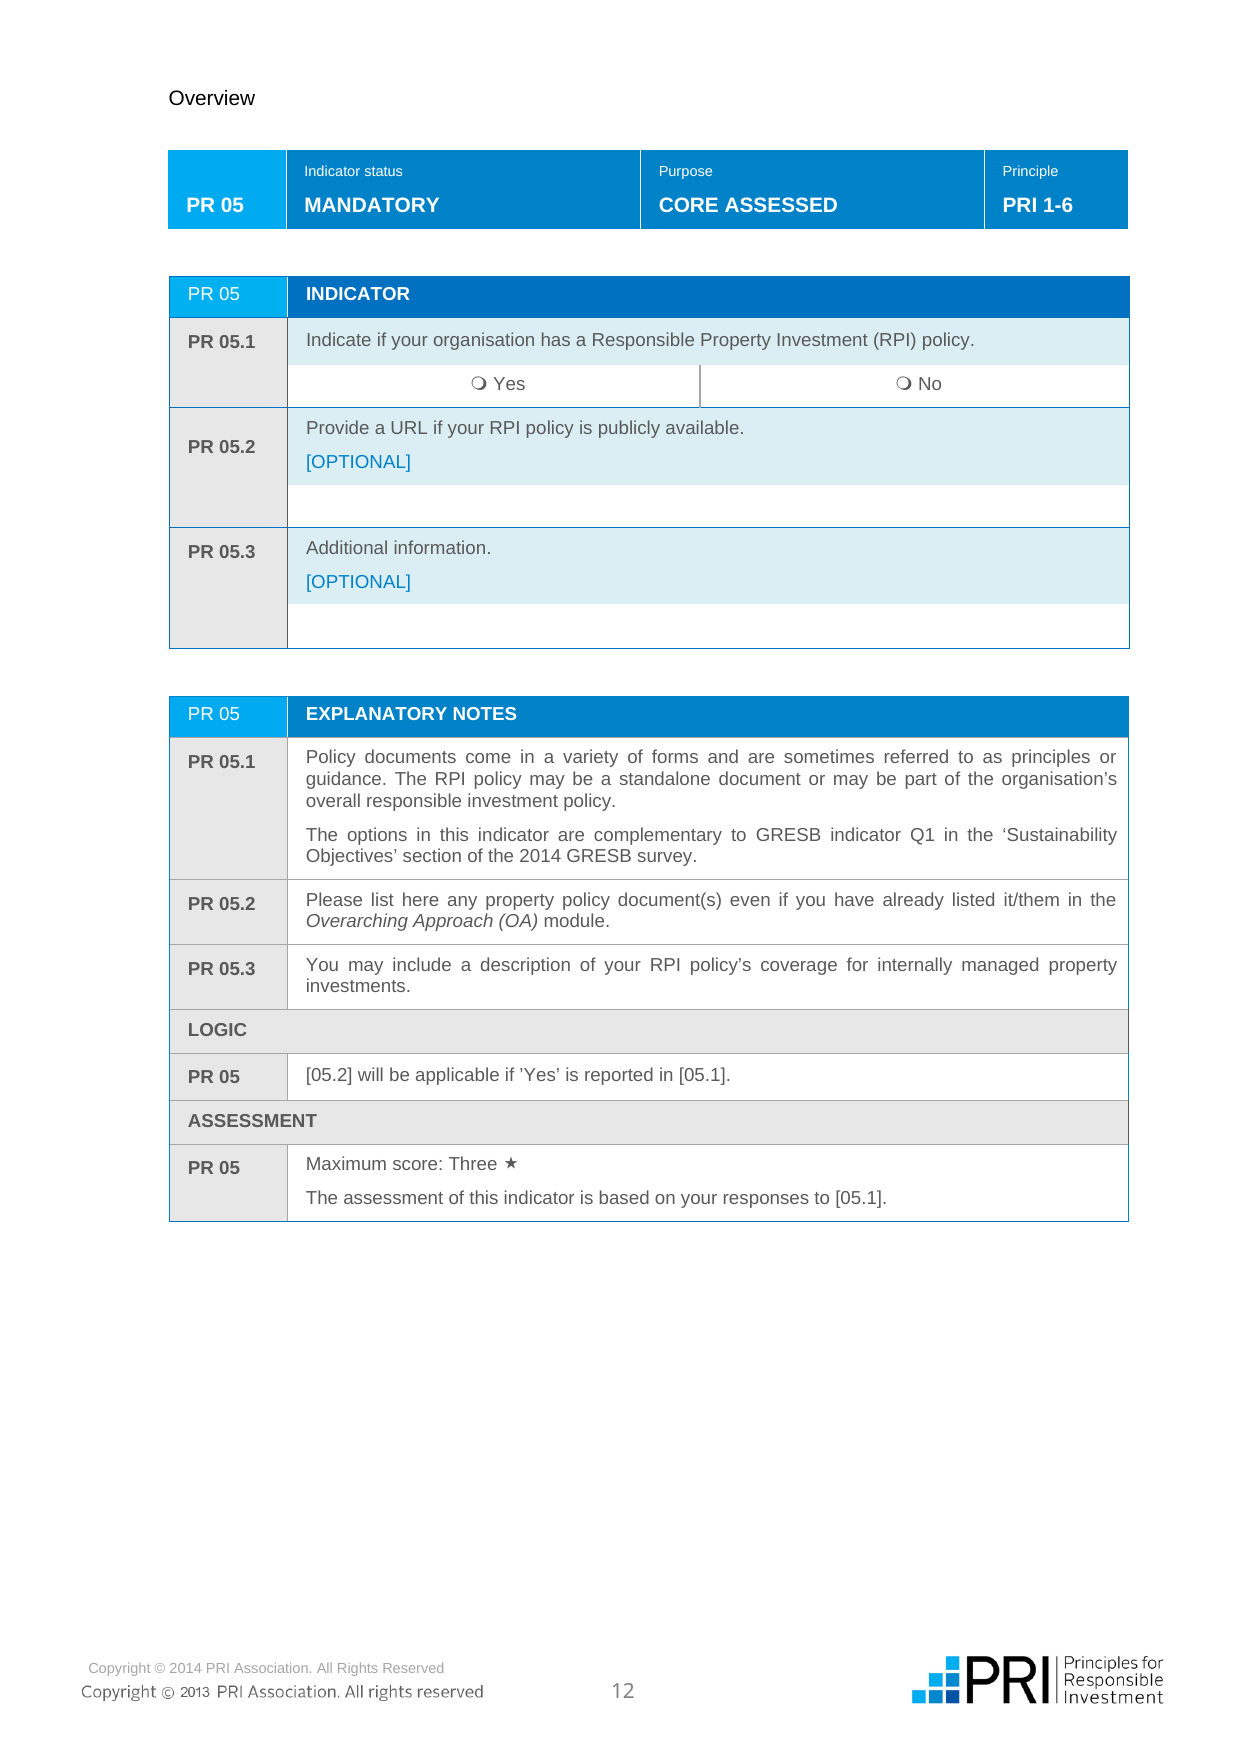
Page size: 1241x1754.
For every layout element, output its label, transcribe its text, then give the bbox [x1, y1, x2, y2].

table_header [168, 150, 286, 186]
table_cell PR 05.2 [170, 408, 287, 485]
table_cell PR 05.1 [170, 318, 287, 365]
picture [405, 454, 409, 469]
picture [405, 574, 409, 589]
table_cell Additional information. [Optional] [288, 528, 1129, 604]
picture [0, 1560, 1241, 1754]
table_cell Policy documents come in a variety of forms and are sometimes referred to as principles or guidance. The RPI policy may be a standalone document or may be part of the organisation’s overall responsible investment policy. The options in this indicator are complementary to GRESB indicator Q1 in the ‘Sustainability Objectives’ section of the 2014 GRESB survey. [288, 738, 1128, 879]
table_cell PRI 1-6 [985, 186, 1128, 229]
table_header INDICATOR [288, 277, 1129, 317]
table_cell PR 05 [168, 186, 286, 229]
table_header Principle [985, 150, 1128, 186]
table_cell CORE ASSESSED [641, 186, 984, 229]
table_header Indicator status [287, 150, 640, 186]
table_cell PR 05.3 [170, 528, 287, 648]
table_cell Provide a URL if your RPI policy is publicly available. [Optional] [288, 408, 1129, 485]
table_cell You may include a description of your RPI policy’s coverage for internally managed property investments. [288, 945, 1128, 1009]
table_cell [288, 605, 1129, 648]
table_cell Maximum score: Three The assessment of this indicator is based on your responses to [05.1]. [288, 1145, 1128, 1221]
table_cell Indicate if your organisation has a Responsible Property Investment (RPI) policy. [288, 318, 1129, 365]
table_cell ASSESSMENT [170, 1101, 1128, 1144]
table_header EXPLANATORY NOTES [288, 697, 1128, 737]
table_cell PR 05.1 [170, 738, 287, 879]
table_cell PR 05.2 [170, 880, 287, 944]
table_cell PR 05.3 [170, 945, 287, 1009]
table_cell PR 05 [170, 1054, 287, 1100]
table_header PR 05 [170, 277, 287, 317]
table_cell MANDATORY [287, 186, 640, 229]
table_header PR 05 [170, 697, 287, 737]
table_cell Yes [288, 365, 699, 407]
table_cell No [701, 365, 1129, 407]
table_cell PR 05 [170, 1145, 287, 1221]
table_cell [05.2] will be applicable if ’Yes’ is reported in [05.1]. [288, 1054, 1128, 1100]
table_cell LOGIC [170, 1010, 1128, 1053]
table_cell Please list here any property policy document(s) even if you have already listed it/them in the Overarching Approach (OA) module. [288, 880, 1128, 944]
table_cell [288, 485, 1129, 527]
table_header Purpose [641, 150, 984, 186]
table_cell [170, 485, 287, 527]
table_cell [170, 365, 287, 407]
